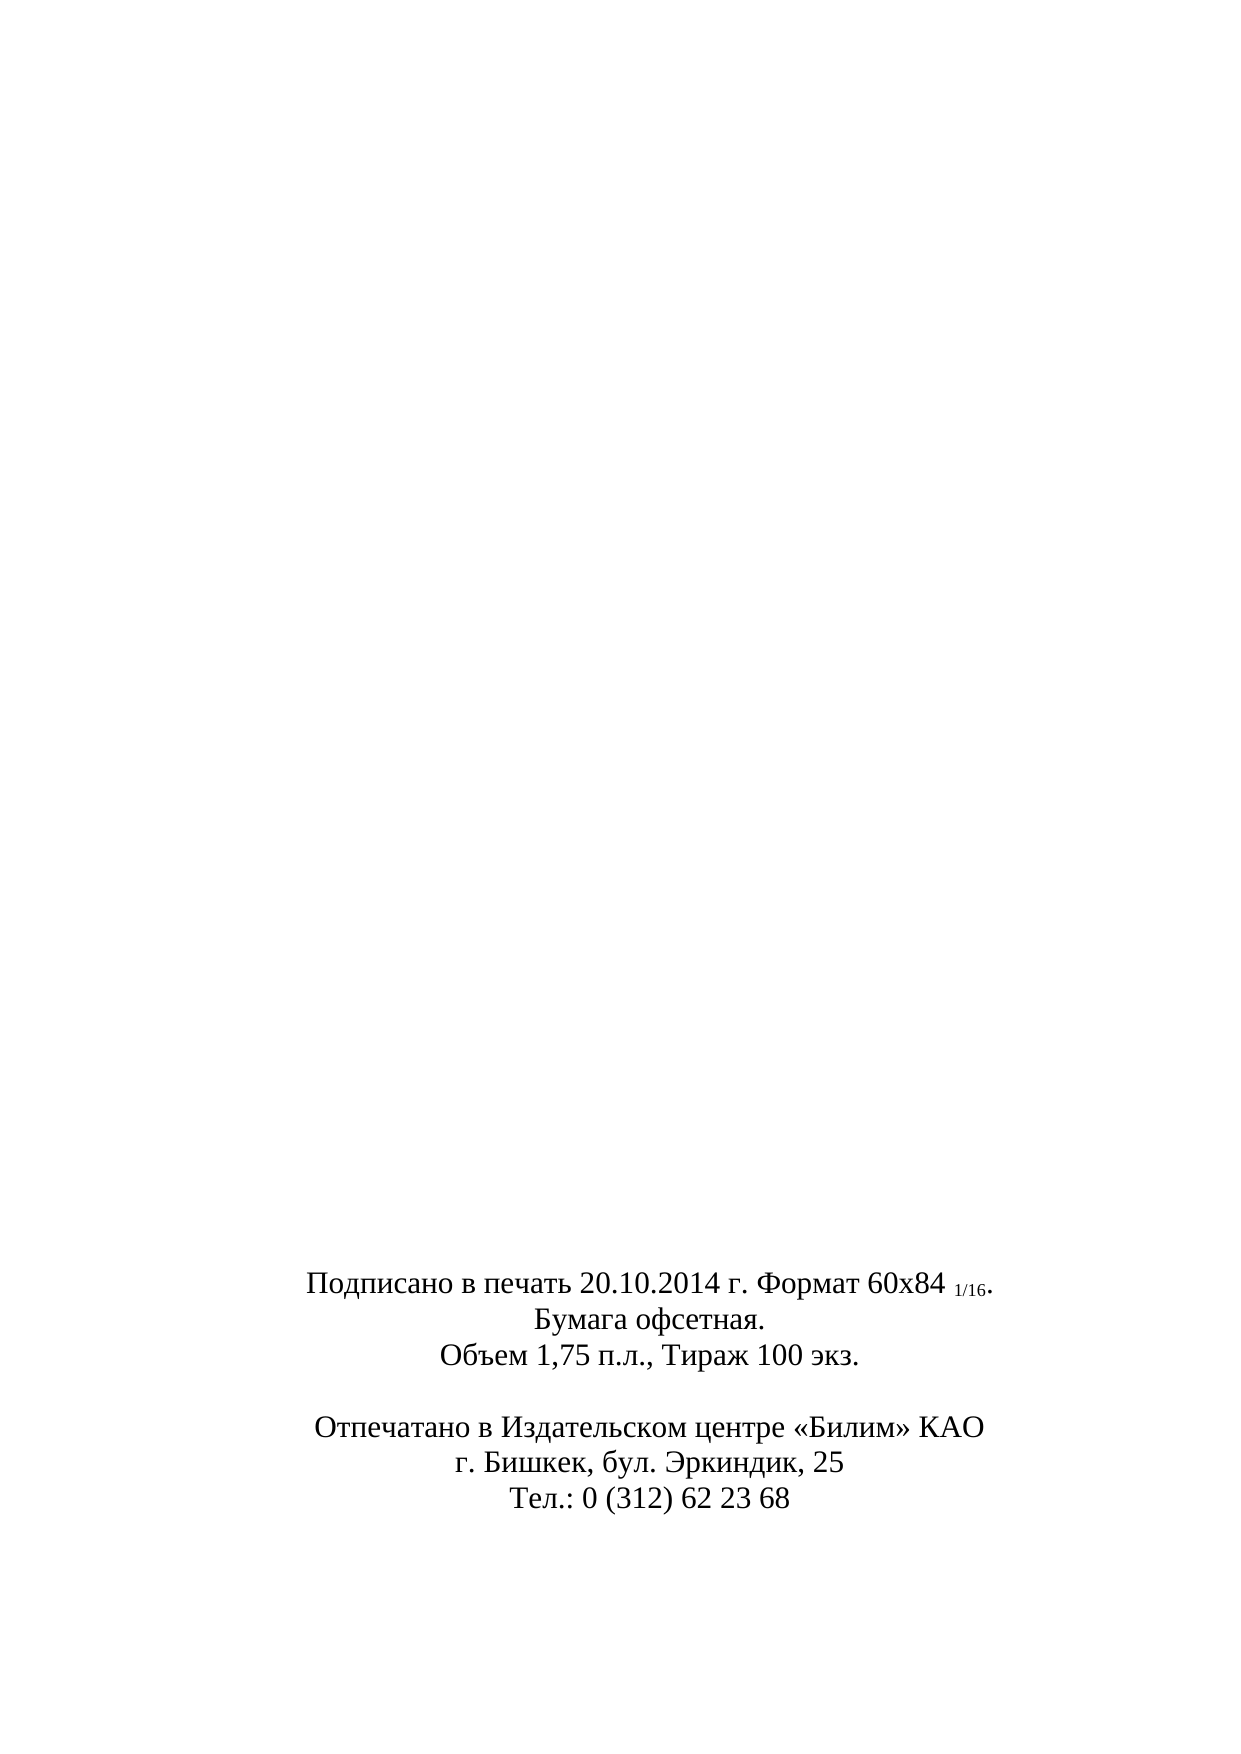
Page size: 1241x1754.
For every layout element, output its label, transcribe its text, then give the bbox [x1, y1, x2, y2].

text Тел.: 0 (312) 62 23 68 [118, 1480, 1122, 1516]
text Бумага офсетная. [118, 1300, 1122, 1336]
text Подписано в печать 20.10.2014 г. Формат 60х84 1/16. [118, 1264, 1122, 1300]
text Отпечатано в Издательском центре «Билим» КАО [118, 1408, 1122, 1444]
text г. Бишкек, бул. Эркиндик, 25 [118, 1444, 1122, 1480]
text Объем 1,75 п.л., Тираж 100 экз. [118, 1336, 1122, 1372]
